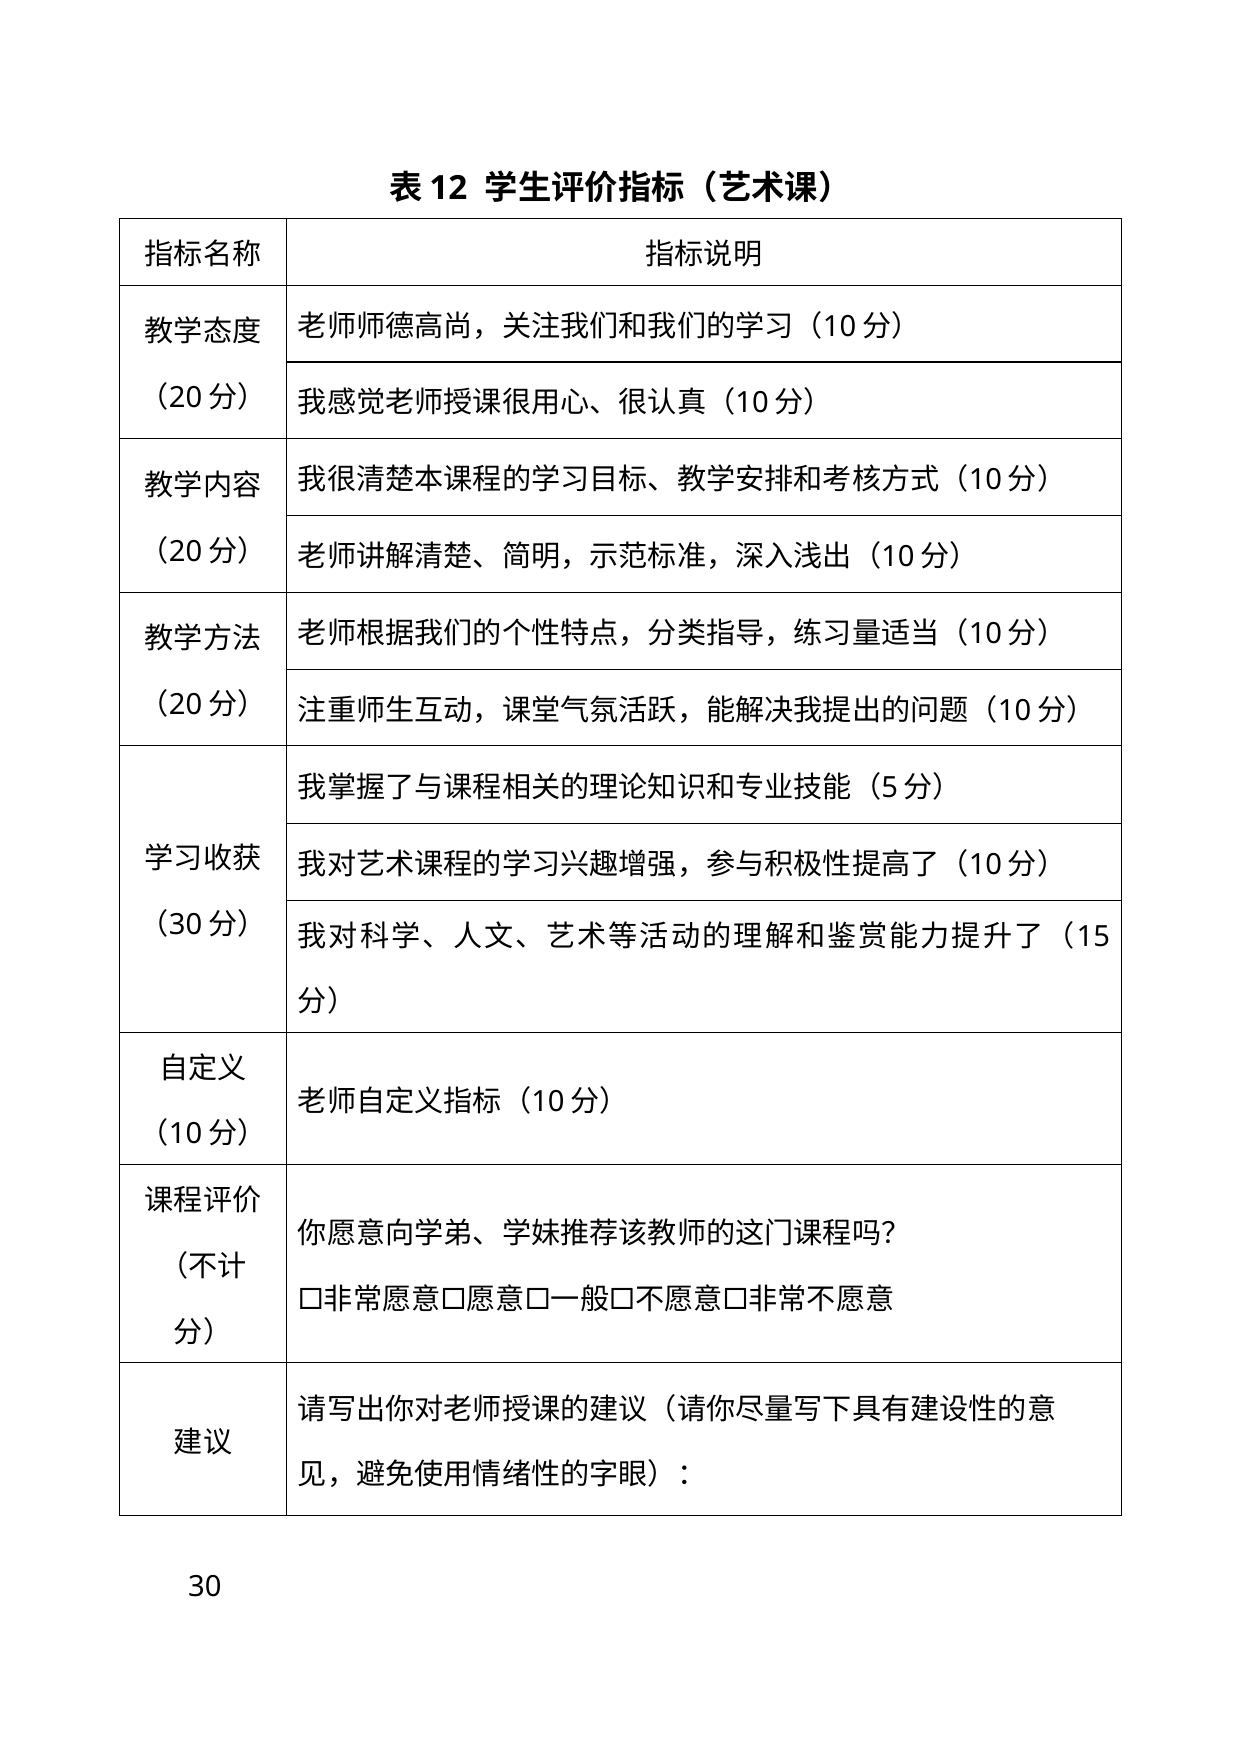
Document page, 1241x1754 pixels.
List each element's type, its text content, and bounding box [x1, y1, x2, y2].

table_cell 老师师德高尚，关注我们和我们的学习（10分） [287, 286, 1121, 361]
table_cell 我很清楚本课程的学习目标、教学安排和考核方式（10分） [287, 439, 1121, 515]
table_cell 我对科学、人文、艺术等活动的理解和鉴赏能力提升了（15分） [287, 901, 1121, 1032]
table_cell 建议 [120, 1363, 286, 1515]
text 表12 学生评价指标（艺术课） [188, 152, 1052, 218]
table_header 指标说明 [287, 219, 1121, 285]
table_cell 教学方法 （20分） [120, 593, 286, 745]
table_cell 教学内容（20分） [120, 439, 286, 592]
table_cell 学习收获（30分） [120, 746, 286, 1032]
table_cell 你愿意向学弟、学妹推荐该教师的这门课程吗？ 非常愿意愿意一般不愿意非常不愿意 [287, 1165, 1121, 1362]
table_cell 请写出你对老师授课的建议（请你尽量写下具有建设性的意见，避免使用情绪性的字眼）： [287, 1363, 1121, 1515]
table_cell 老师讲解清楚、简明，示范标准，深入浅出（10分） [287, 516, 1121, 592]
table_cell 老师根据我们的个性特点，分类指导，练习量适当（10分） [287, 593, 1121, 668]
table_cell 我对艺术课程的学习兴趣增强，参与积极性提高了（10分） [287, 824, 1121, 899]
table_cell 注重师生互动，课堂气氛活跃，能解决我提出的问题（10分） [287, 670, 1121, 745]
table_cell 教学态度 （20分） [120, 286, 286, 438]
table_cell 自定义 （10分） [120, 1033, 286, 1164]
table_cell 我掌握了与课程相关的理论知识和专业技能（5分） [287, 746, 1121, 823]
table_cell 老师自定义指标（10分） [287, 1033, 1121, 1164]
table_cell 课程评价 （不计分） [120, 1165, 286, 1362]
table_cell 我感觉老师授课很用心、很认真（10分） [287, 363, 1121, 438]
table_header 指标名称 [120, 219, 286, 285]
